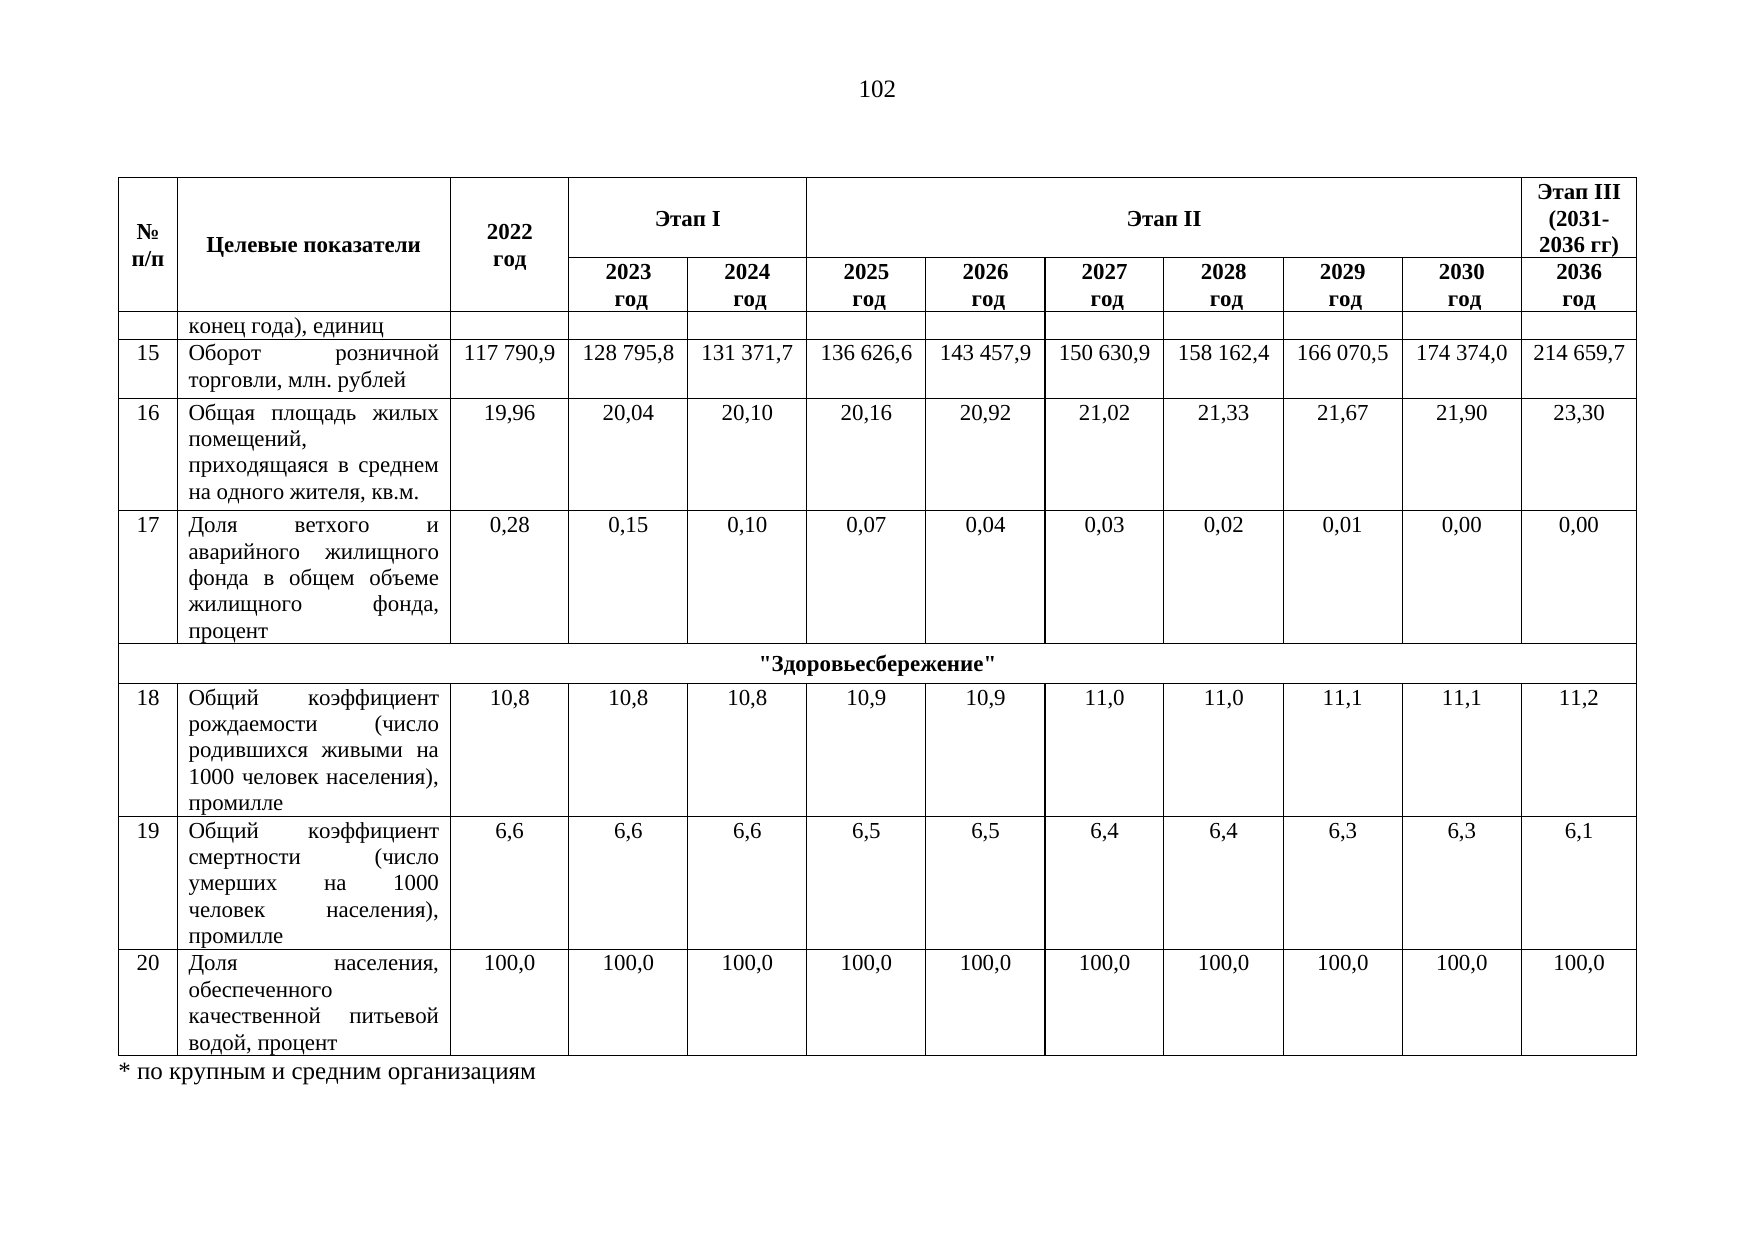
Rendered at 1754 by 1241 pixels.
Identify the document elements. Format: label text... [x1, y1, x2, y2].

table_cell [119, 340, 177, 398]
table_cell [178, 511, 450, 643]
table_cell 2030 год [1403, 258, 1521, 311]
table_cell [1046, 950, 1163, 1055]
table_cell 2024 год [688, 258, 806, 311]
table_cell 2036 год [1522, 258, 1636, 311]
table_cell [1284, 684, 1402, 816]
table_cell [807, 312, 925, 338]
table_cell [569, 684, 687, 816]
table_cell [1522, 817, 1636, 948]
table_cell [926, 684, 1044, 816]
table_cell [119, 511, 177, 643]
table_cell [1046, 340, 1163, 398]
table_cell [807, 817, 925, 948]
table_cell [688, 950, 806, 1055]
text * по крупным и средним организациям [118, 1056, 1636, 1085]
table_header 2022 год [451, 178, 568, 311]
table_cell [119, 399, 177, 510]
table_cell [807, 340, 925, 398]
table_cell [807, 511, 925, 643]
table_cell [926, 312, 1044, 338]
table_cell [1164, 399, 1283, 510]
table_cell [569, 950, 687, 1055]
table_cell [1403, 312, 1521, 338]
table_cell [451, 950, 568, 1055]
table_cell 2029 год [1284, 258, 1402, 311]
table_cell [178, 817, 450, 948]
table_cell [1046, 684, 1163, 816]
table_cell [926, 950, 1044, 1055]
table_header Этап I [569, 178, 806, 257]
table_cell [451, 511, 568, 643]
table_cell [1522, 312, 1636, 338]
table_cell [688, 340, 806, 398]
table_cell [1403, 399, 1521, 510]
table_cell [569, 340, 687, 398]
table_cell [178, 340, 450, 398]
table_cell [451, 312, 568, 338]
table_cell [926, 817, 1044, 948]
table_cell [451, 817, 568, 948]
table_header № п/п [119, 178, 177, 311]
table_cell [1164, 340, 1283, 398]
table_cell 2028 год [1164, 258, 1283, 311]
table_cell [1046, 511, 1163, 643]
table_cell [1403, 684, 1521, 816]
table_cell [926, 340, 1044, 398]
table_header Целевые показатели [178, 178, 450, 311]
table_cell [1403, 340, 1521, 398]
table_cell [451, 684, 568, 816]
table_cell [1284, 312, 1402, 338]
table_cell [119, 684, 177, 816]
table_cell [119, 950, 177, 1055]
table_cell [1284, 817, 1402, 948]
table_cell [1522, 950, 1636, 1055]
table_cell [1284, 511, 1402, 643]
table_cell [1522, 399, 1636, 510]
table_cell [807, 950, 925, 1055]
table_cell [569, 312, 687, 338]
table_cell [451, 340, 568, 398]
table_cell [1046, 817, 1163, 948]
table_cell 2023 год [569, 258, 687, 311]
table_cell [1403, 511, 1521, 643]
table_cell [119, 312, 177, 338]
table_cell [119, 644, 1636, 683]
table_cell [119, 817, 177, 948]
table_cell 2027 год [1046, 258, 1163, 311]
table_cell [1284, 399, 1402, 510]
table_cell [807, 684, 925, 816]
table_header Этап II [807, 178, 1521, 257]
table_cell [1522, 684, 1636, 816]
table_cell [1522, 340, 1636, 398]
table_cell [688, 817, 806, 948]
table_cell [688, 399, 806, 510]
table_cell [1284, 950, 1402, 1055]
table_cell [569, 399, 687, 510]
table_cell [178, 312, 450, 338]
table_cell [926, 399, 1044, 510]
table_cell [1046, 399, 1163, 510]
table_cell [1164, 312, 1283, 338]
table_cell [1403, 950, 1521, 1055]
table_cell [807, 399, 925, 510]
table_cell 2025 год [807, 258, 925, 311]
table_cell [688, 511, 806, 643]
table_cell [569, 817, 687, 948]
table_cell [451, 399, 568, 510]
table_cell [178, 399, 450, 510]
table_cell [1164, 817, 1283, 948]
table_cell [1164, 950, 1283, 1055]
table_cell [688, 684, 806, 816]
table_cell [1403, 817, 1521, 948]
table_cell 2026 год [926, 258, 1044, 311]
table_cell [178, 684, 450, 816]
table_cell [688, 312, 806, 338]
table_header Этап III (2031-2036 гг) [1522, 178, 1636, 257]
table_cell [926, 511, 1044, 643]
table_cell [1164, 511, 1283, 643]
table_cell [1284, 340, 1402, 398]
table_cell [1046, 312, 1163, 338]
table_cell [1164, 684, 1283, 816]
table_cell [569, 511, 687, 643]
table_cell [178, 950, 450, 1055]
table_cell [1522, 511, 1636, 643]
